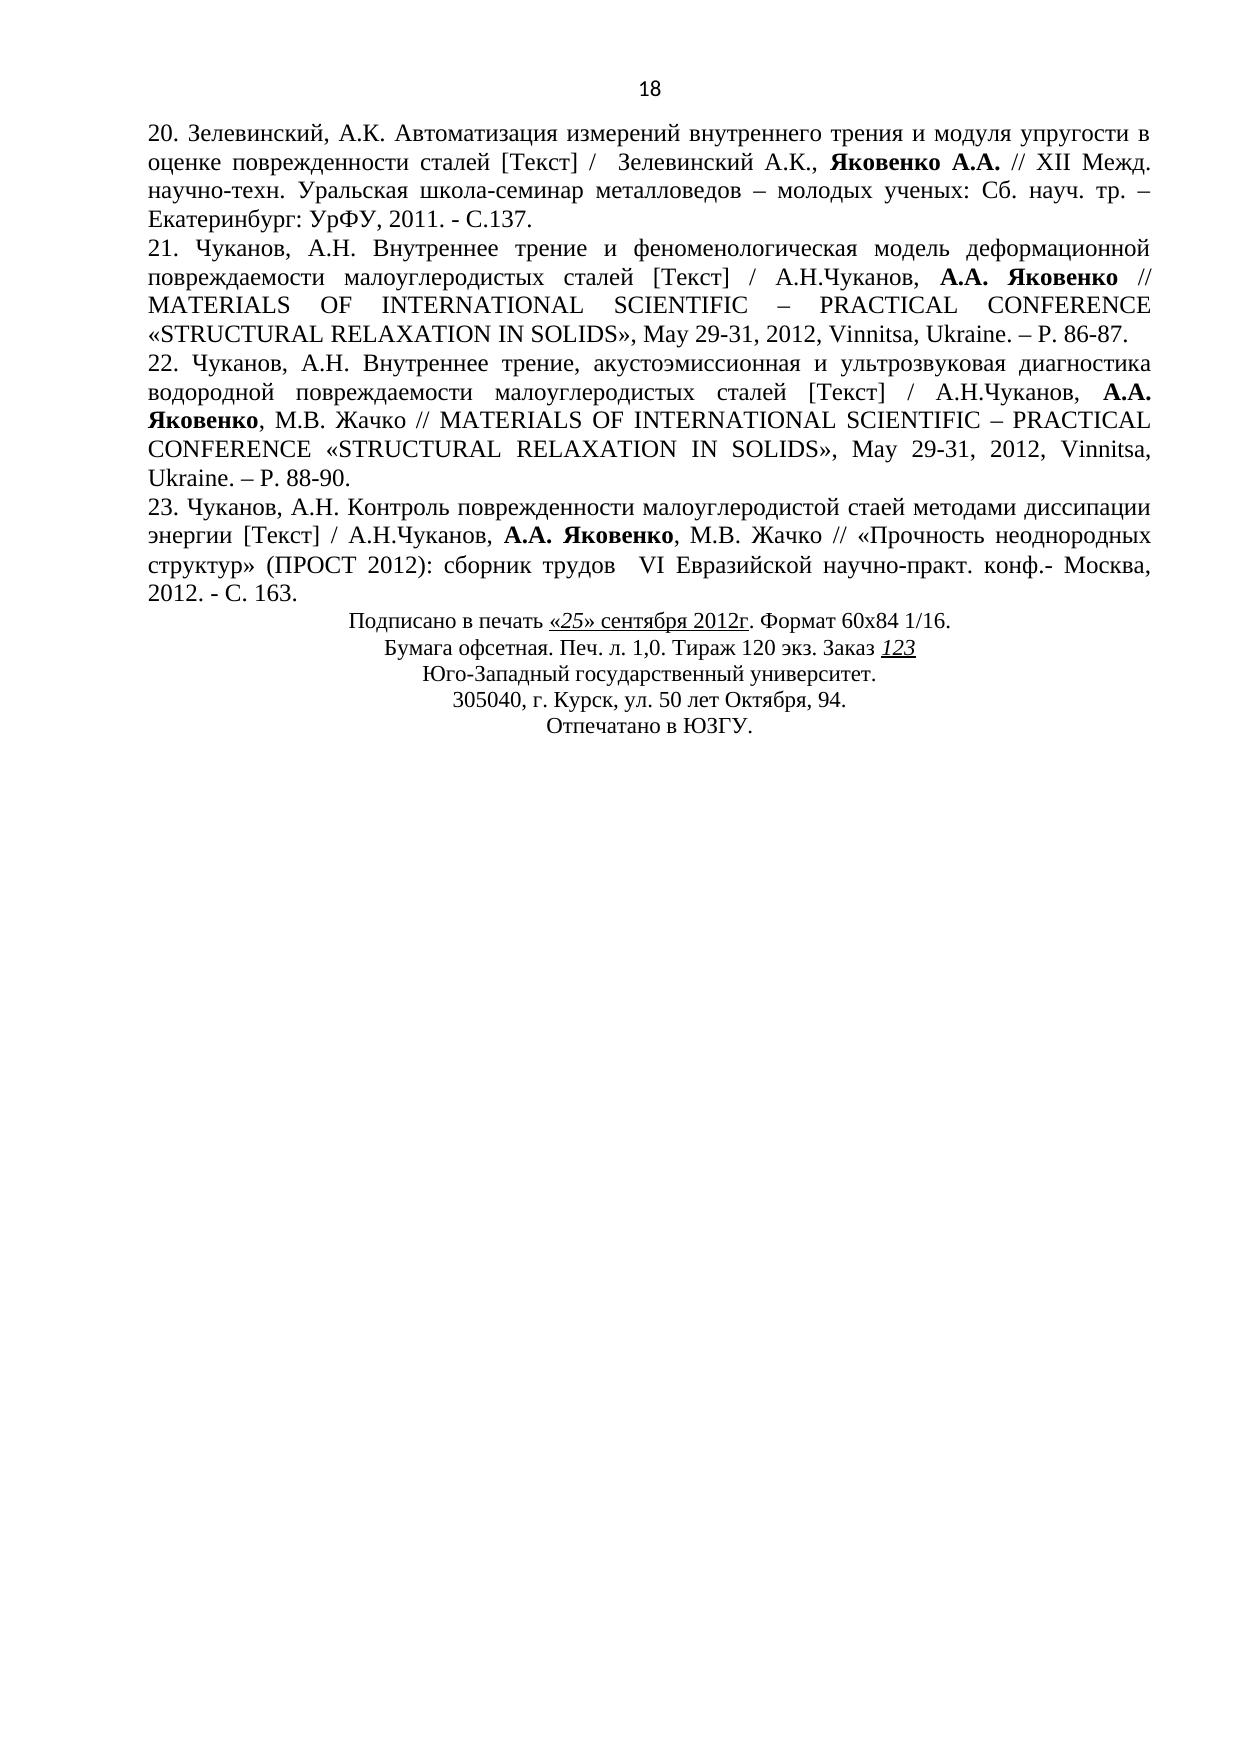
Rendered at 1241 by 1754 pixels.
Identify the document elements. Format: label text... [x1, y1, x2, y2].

text 20. Зелевинский, А.К. Автоматизация измерений внутреннего трения и модуля упругости в оценке поврежденности сталей [Текст] / Зелевинский А.К., Яковенко А.А. // XII Межд. научно-техн. Уральская школа-семинар металловедов – молодых ученых: Сб. науч. тр. – Екатеринбург: УрФУ, 2011. - С.137. [148, 118, 1152, 233]
text Подписано в печать «25» сентября 2012г. Формат 60x84 1/16. [148, 607, 1152, 633]
text Бумага офсетная. Печ. л. 1,0. Тираж 120 экз. Заказ 123 [148, 633, 1152, 660]
text 305040, г. Курск, ул. 50 лет Октября, 94. [148, 686, 1152, 713]
text 22. Чуканов, А.Н. Внутреннее трение, акустоэмиссионная и ультрозвуковая диагностика водородной повреждаемости малоуглеродистых сталей [Текст] / А.Н.Чуканов, А.А. Яковенко, М.В. Жачко // Materials of international scientific – practical conference «STRUCTURAL RELAXATION IN SOLIDS», May 29-31, 2012, Vinnitsa, Ukraine. – P. 88-90. [148, 348, 1152, 492]
text Юго-Западный государственный университет. [148, 660, 1152, 686]
text Отпечатано в ЮЗГУ. [148, 713, 1152, 739]
text 23. Чуканов, А.Н. Контроль поврежденности малоуглеродистой стаей методами диссипации энергии [Текст] / А.Н.Чуканов, А.А. Яковенко, М.В. Жачко // «Прочность неоднородных структур» (ПРОСТ 2012): сборник трудов VI Евразийской научно-практ. конф.- Москва, 2012. - С. 163. [148, 492, 1152, 607]
text 21. Чуканов, А.Н. Внутреннее трение и феноменологическая модель деформационной повреждаемости малоуглеродистых сталей [Текст] / А.Н.Чуканов, А.А. Яковенко // Materials of international scientific – practical conference «STRUCTURAL RELAXATION IN SOLIDS», May 29-31, 2012, Vinnitsa, Ukraine. – P. 86-87. [148, 233, 1152, 348]
